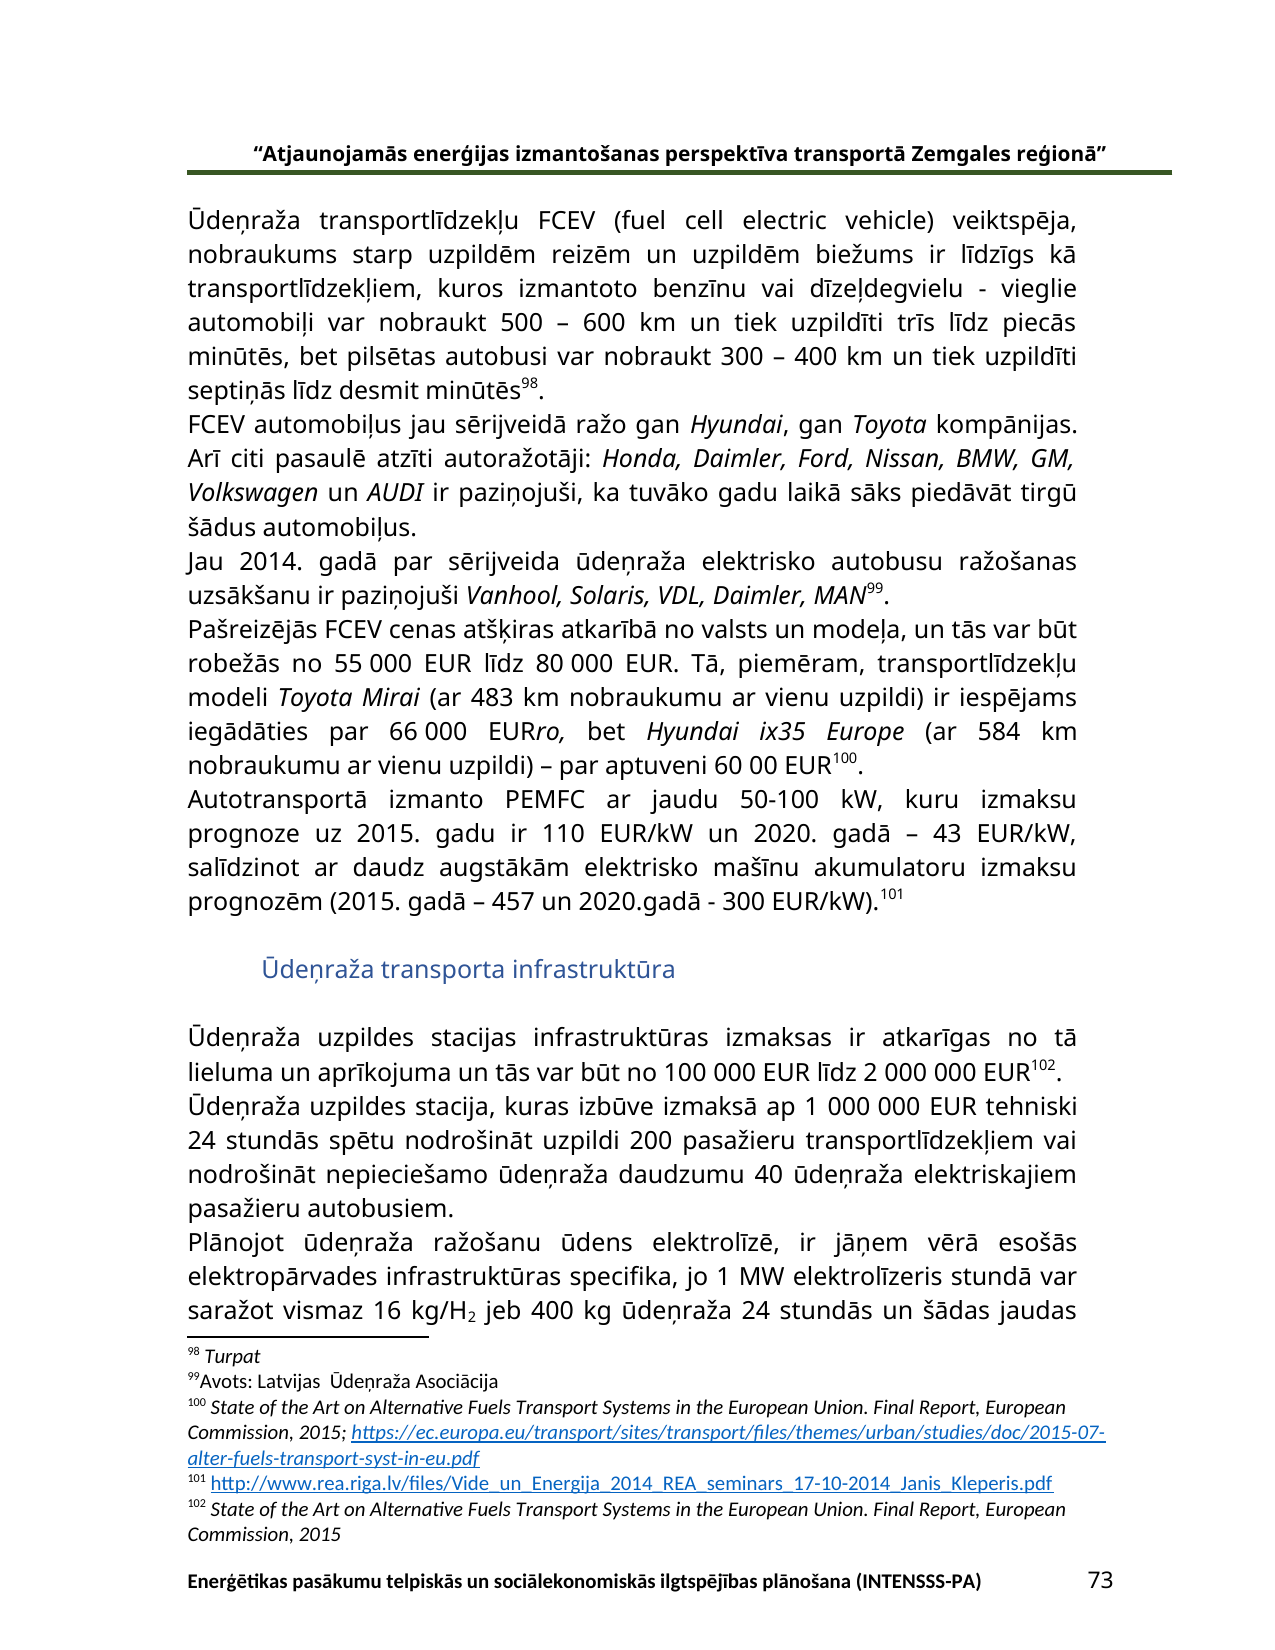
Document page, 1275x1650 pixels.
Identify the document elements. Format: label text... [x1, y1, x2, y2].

text Ūdeņraža uzpildes stacija, kuras izbūve izmaksā ap 1 000 000 EUR tehniski 24 stundās spētu nodrošināt uzpildi 200 pasažieru transportlīdzekļiem vai nodrošināt nepieciešamo ūdeņraža daudzumu 40 ūdeņraža elektriskajiem pasažieru autobusiem. [187, 1088, 1078, 1224]
text Ūdeņraža uzpildes stacijas infrastruktūras izmaksas ir atkarīgas no tā lieluma un aprīkojuma un tās var būt no 100 000 EUR līdz 2 000 000 EUR. [187, 1020, 1078, 1088]
text Autotransportā izmanto PEMFC ar jaudu 50-100 kW, kuru izmaksu prognoze uz 2015. gadu ir 110 EUR/kW un 2020. gadā – 43 EUR/kW, salīdzinot ar daudz augstākām elektrisko mašīnu akumulatoru izmaksu prognozēm (2015. gadā – 457 un 2020.gadā - 300 EUR/kW). [187, 782, 1078, 918]
text Pašreizējās FCEV cenas atšķiras atkarībā no valsts un modeļa, un tās var būt robežās no 55 000 EUR līdz 80 000 EUR. Tā, piemēram, transportlīdzekļu modeli Toyota Mirai (ar 483 km nobraukumu ar vienu uzpildi) ir iespējams iegādāties par 66 000 EURro, bet Hyundai ix35 Europe (ar 584 km nobraukumu ar vienu uzpildi) – par aptuveni 60 00 EUR. [187, 611, 1078, 782]
text FCEV automobiļus jau sērijveidā ražo gan Hyundai, gan Toyota kompānijas. Arī citi pasaulē atzīti autoražotāji: Honda, Daimler, Ford, Nissan, BMW, GM, Volkswagen un AUDI ir paziņojuši, ka tuvāko gadu laikā sāks piedāvāt tirgū šādus automobiļus. [187, 407, 1078, 543]
text Jau 2014. gadā par sērijveida ūdeņraža elektrisko autobusu ražošanas uzsākšanu ir paziņojuši Vanhool, Solaris, VDL, Daimler, MAN. [187, 543, 1078, 611]
text Ūdeņraža transporta infrastruktūra [261, 952, 1152, 986]
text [187, 1224, 1078, 1327]
text Ūdeņraža transportlīdzekļu FCEV (fuel cell electric vehicle) veiktspēja, nobraukums starp uzpildēm reizēm un uzpildēm biežums ir līdzīgs kā transportlīdzekļiem, kuros izmantoto benzīnu vai dīzeļdegvielu - vieglie automobiļi var nobraukt 500 – 600 km un tiek uzpildīti trīs līdz piecās minūtēs, bet pilsētas autobusi var nobraukt 300 – 400 km un tiek uzpildīti septiņās līdz desmit minūtēs. [187, 203, 1078, 407]
